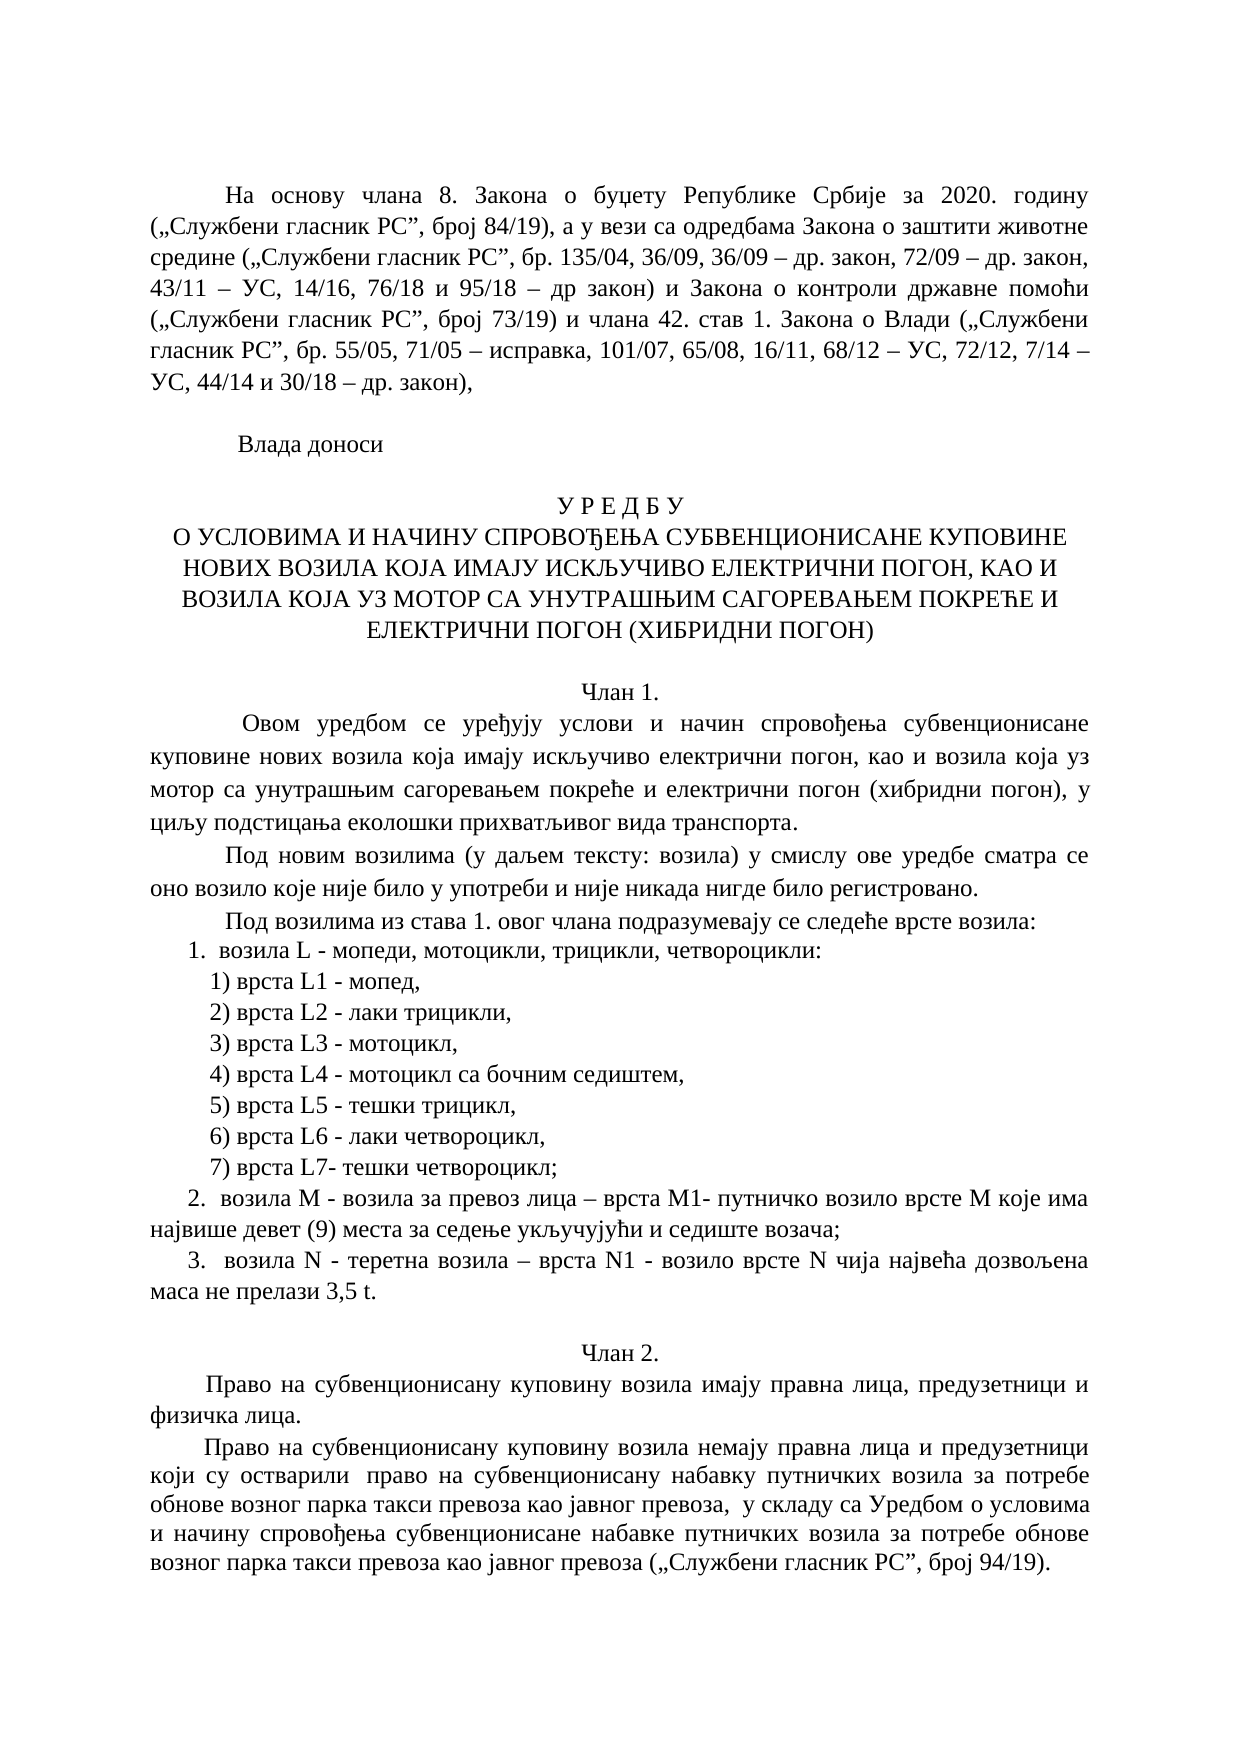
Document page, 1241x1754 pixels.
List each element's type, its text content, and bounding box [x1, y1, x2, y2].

text 4) врста L4 - мотоцикл са бочним седиштем, [150, 1059, 1090, 1088]
text 1. возила L - мопеди, мотоцикли, трицикли, четвороцикли: [150, 935, 1090, 964]
text 2. возила M - возила за превоз лица – врста М1- путничко возило врсте М које има највише девет (9) места за седење укључујући и седиште возача; [150, 1183, 1090, 1243]
text 2) врста L2 - лаки трицикли, [150, 997, 1090, 1026]
text Право на субвенционисану куповину возила немају правна лица и предузетници који су остварили право на субвенционисану набавку путничких возила за потребе обнове возног парка такси превоза као јавног превоза, у складу са Уредбом о условима и начину спровођења субвенционисане набавке путничких возила за потребе обнове возног парка такси превоза као јавног превоза („Службени гласник РС”, број 94/19). [150, 1432, 1090, 1489]
text Право на субвенционисану куповину возила немају правна лица и предузетници који су остварили право на субвенционисану набавку путничких возила за потребе обнове возног парка такси превоза као јавног превоза, у складу са Уредбом о условима и начину спровођења субвенционисане набавке путничких возила за потребе обнове возног парка такси превоза као јавног превоза („Службени гласник РС”, број 94/19). [150, 1489, 1090, 1575]
text 3) врста L3 - мотоцикл, [150, 1028, 1090, 1057]
text Члан 1. [150, 677, 1090, 706]
text Члан 2. [150, 1338, 1090, 1367]
text Право на субвенционисану куповину возила имају правна лица, предузетници и физичка лица. [150, 1369, 1090, 1429]
text У Р Е Д Б У [150, 491, 1090, 519]
text Под новим возилима (у даљем тексту: возила) у смислу ове уредбе сматра се оно возило које није било у употреби и није никада нигде било регистровано. [150, 840, 1090, 902]
text На основу члана 8. Закона о буџету Републике Србије за 2020. годину („Службени гласник РС”, број 84/19), а у вези са одредбама Закона о заштити животне средине („Службени гласник РС”, бр. 135/04, 36/09, 36/09 – др. закон, 72/09 – др. закон, 43/11 – УС, 14/16, 76/18 и 95/18 – др закон) и Закона о контроли државне помоћи („Службени гласник РС”, број 73/19) и члана 42. став 1. Закона о Влади („Службени гласник РС”, бр. 55/05, 71/05 – исправка, 101/07, 65/08, 16/11, 68/12 – УС, 72/12, 7/14 – УС, 44/14 и 30/18 – др. закон), [150, 180, 1090, 395]
text 5) врста L5 - тешки трицикл, [150, 1090, 1090, 1119]
text Влада доноси [150, 429, 1090, 457]
text 3. возила N - теретна возила – врста N1 - возило врсте N чија највећа дозвољена маса не прелази 3,5 t. [150, 1245, 1090, 1305]
text 6) врста L6 - лаки четвороцикл, [150, 1121, 1090, 1150]
text 1) врста L1 - мопед, [197, 966, 1090, 995]
text О УСЛОВИМА И НАЧИНУ СПРОВОЂЕЊА СУБВЕНЦИОНИСАНЕ КУПОВИНE НОВИХ ВОЗИЛА КОЈА ИМАЈУ ИСКЉУЧИВО ЕЛЕКТРИЧНИ ПОГОН, КАО И ВОЗИЛА КОЈА УЗ МОТОР СА УНУТРАШЊИМ САГОРЕВАЊЕМ ПОКРЕЋЕ И ЕЛЕКТРИЧНИ ПОГОН (ХИБРИДНИ ПОГОН) [150, 522, 1090, 644]
text Овом уредбом се уређују услови и начин спровођења субвенционисане куповинe нових возила која имају искључиво електрични погон, као и возила која уз мотор са унутрашњим сагоревањем покреће и електрични погон (хибридни погон), у циљу подстицања еколошки прихватљивог вида транспорта. [150, 708, 1090, 836]
text Под возилима из става 1. овог члана подразумевају се следеће врсте возила: [150, 906, 1090, 935]
text 7) врста L7- тешки четвороцикл; [150, 1152, 1090, 1181]
